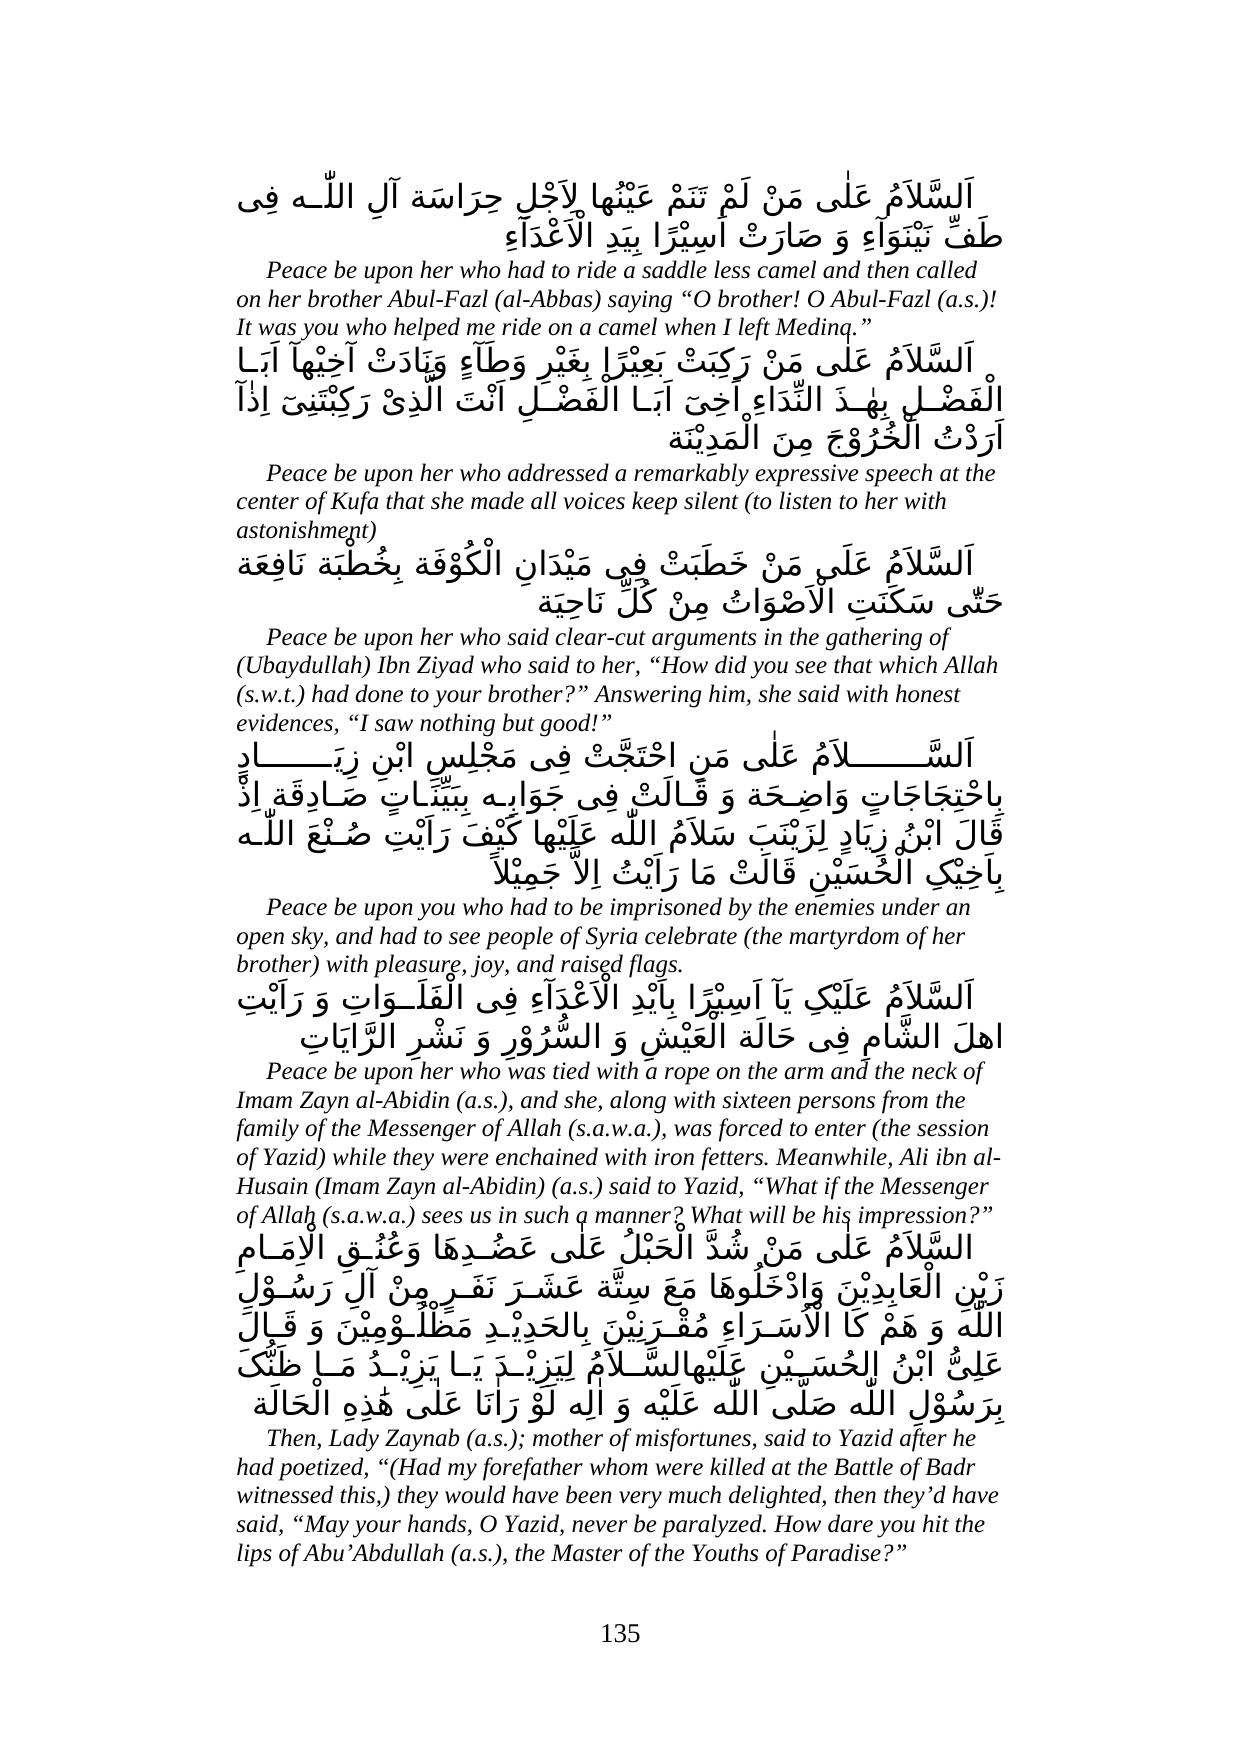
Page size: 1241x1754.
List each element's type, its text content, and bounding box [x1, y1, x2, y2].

text Then, Lady Zaynab (a.s.); mother of misfortunes, said to Yazid after he had poetized, “(Had my forefather whom were killed at the Battle of Badr witnessed this,) they would have been very much delighted, then they’d have said, “May your hands, O Yazid, never be paralyzed. How dare you hit the lips of Abu’Abdullah (a.s.), the Master of the Youths of Paradise?” [236, 1423, 1004, 1567]
text اَلسَّلاَمُ عَلَیْکِ یَآ اَسِیْرًا بِاَیْدِ الْاَعْدَآءِ فِی الْفَلَوَاتِ وَ رَاَیْتِ اهلَ الشَّامِ فِی حَالَة الْعَیْشِ وَ السُّرُوْرِ وَ نَشْرِ الرَّایَاتِ [236, 978, 1004, 1056]
text السَّلاَمُ عَلٰی مَنْ شُدَّ الْحَبْلُ عَلٰی عَضُدِهَا وَعُنُقِ الْاِمَامِ زَیْنِ الْعَابِدِیْنَ وَادْخَلُوهَا مَعَ سِتَّة عَشَرَ نَفَرٍ مِنْ آلِ رَسُوْلِ اللّٰه وَ هَمْ کَا الْاُسَرَاءِ مُقْرَنِیْنَ بِالحَدِیْدِ مَظْلُوْمِیْنَ وَ قَالَ عَلِیُّ ابْنُ الحُسَیْنِ عَلَیْهالسَّلاَمُ لِیَزِیْدَ یَا یَزِیْدُ مَا ظَنُّکَ بِرَسُوْلِ اللّٰه صَلَّی اللّٰه عَلَیْه وَ اٰلِه لَوْ رَاٰنَا عَلٰی هَٰذِهِ الْحَالَة [236, 1228, 1004, 1423]
text اَلسَّلاَمُ عَلَی مَنْ خَطَبَتْ فِی مَیْدَانِ الْکُوْفَة بِخُطْبَة نَافِعَة حَتّٰی سَکَنَتِ الْاَصْوَاتُ مِنْ کُلِّ نَاحِیَة [236, 544, 1004, 622]
text Peace be upon her who said clear-cut arguments in the gathering of (Ubaydullah) Ibn Ziyad who said to her, “How did you see that which Allah (s.w.t.) had done to your brother?” Answering him, she said with honest evidences, “I saw nothing but good!” [236, 622, 1004, 737]
text اَلسَّلاَمُ عَلٰی مَنْ لَمْ تَنَمْ عَیْنُها لِاَجْلِ حِرَاسَة آلِ اللّٰه فِی طَفِّ نَیْنَوَآءِ وَ صَارَتْ اَسِیْرًا بِیَدِ الْاَعْدَآءِ [236, 177, 1004, 255]
text Peace be upon her who addressed a remarkably expressive speech at the center of Kufa that she made all voices keep silent (to listen to her with astonishment) [236, 458, 1004, 544]
text Peace be upon her who was tied with a rope on the arm and the neck of Imam Zayn al-Abidin (a.s.), and she, along with sixteen persons from the family of the Messenger of Allah (s.a.w.a.), was forced to enter (the session of Yazid) while they were enchained with iron fetters. Meanwhile, Ali ibn al-Husain (Imam Zayn al-Abidin) (a.s.) said to Yazid, “What if the Messenger of Allah (s.a.w.a.) sees us in such a manner? What will be his impression?” [236, 1056, 1004, 1228]
text اَلسَّلاَمُ عَلٰی مَنِ احْتَجَّتْ فِی مَجْلِسِ ابْنِ زِیَادٍ بِاحْتِجَاجَاتٍ وَاضِحَة وَ قَالَتْ فِی جَوَابِه بِبَیِّنَاتٍ صَادِقَة اِذْ قَالَ ابْنُ زِیَادٍ لِزَیْنَبَ سَلاَمُ اللّٰه عَلَیْها کَیْفَ رَاَیْتِ صُنْعَ اللّٰه بِاَخِیْکِ الْحُسَیْنِ قَالَتْ مَا رَاَیْتُ اِلاَّ جَمِیْلاً [236, 737, 1004, 892]
text Peace be upon you who had to be imprisoned by the enemies under an open sky, and had to see people of Syria celebrate (the martyrdom of her brother) with pleasure, joy, and raised flags. [236, 892, 1004, 978]
text اَلسَّلاَمُ عَلٰی مَنْ رَکِبَتْ بَعِیْرًا بِغَیْرِ وَطَآءٍ وَنَادَتْ آخِیْهآ اَبَا الْفَضْلِ بِهٰذَ النِّدَاءِ اَخِیٓ اَبَا الْفَضْلِ اَنْتَ الَّذِیْ رَکِبْتَنِیٓ اِذٰآ اَرَدْتُ الْخُرُوْجَ مِنَ الْمَدِیْنَة [236, 341, 1004, 458]
text Peace be upon her who had to ride a saddle less camel and then called on her brother Abul-Fazl (al-Abbas) saying “O brother! O Abul-Fazl (a.s.)! It was you who helped me ride on a camel when I left Medina.” [236, 255, 1004, 341]
